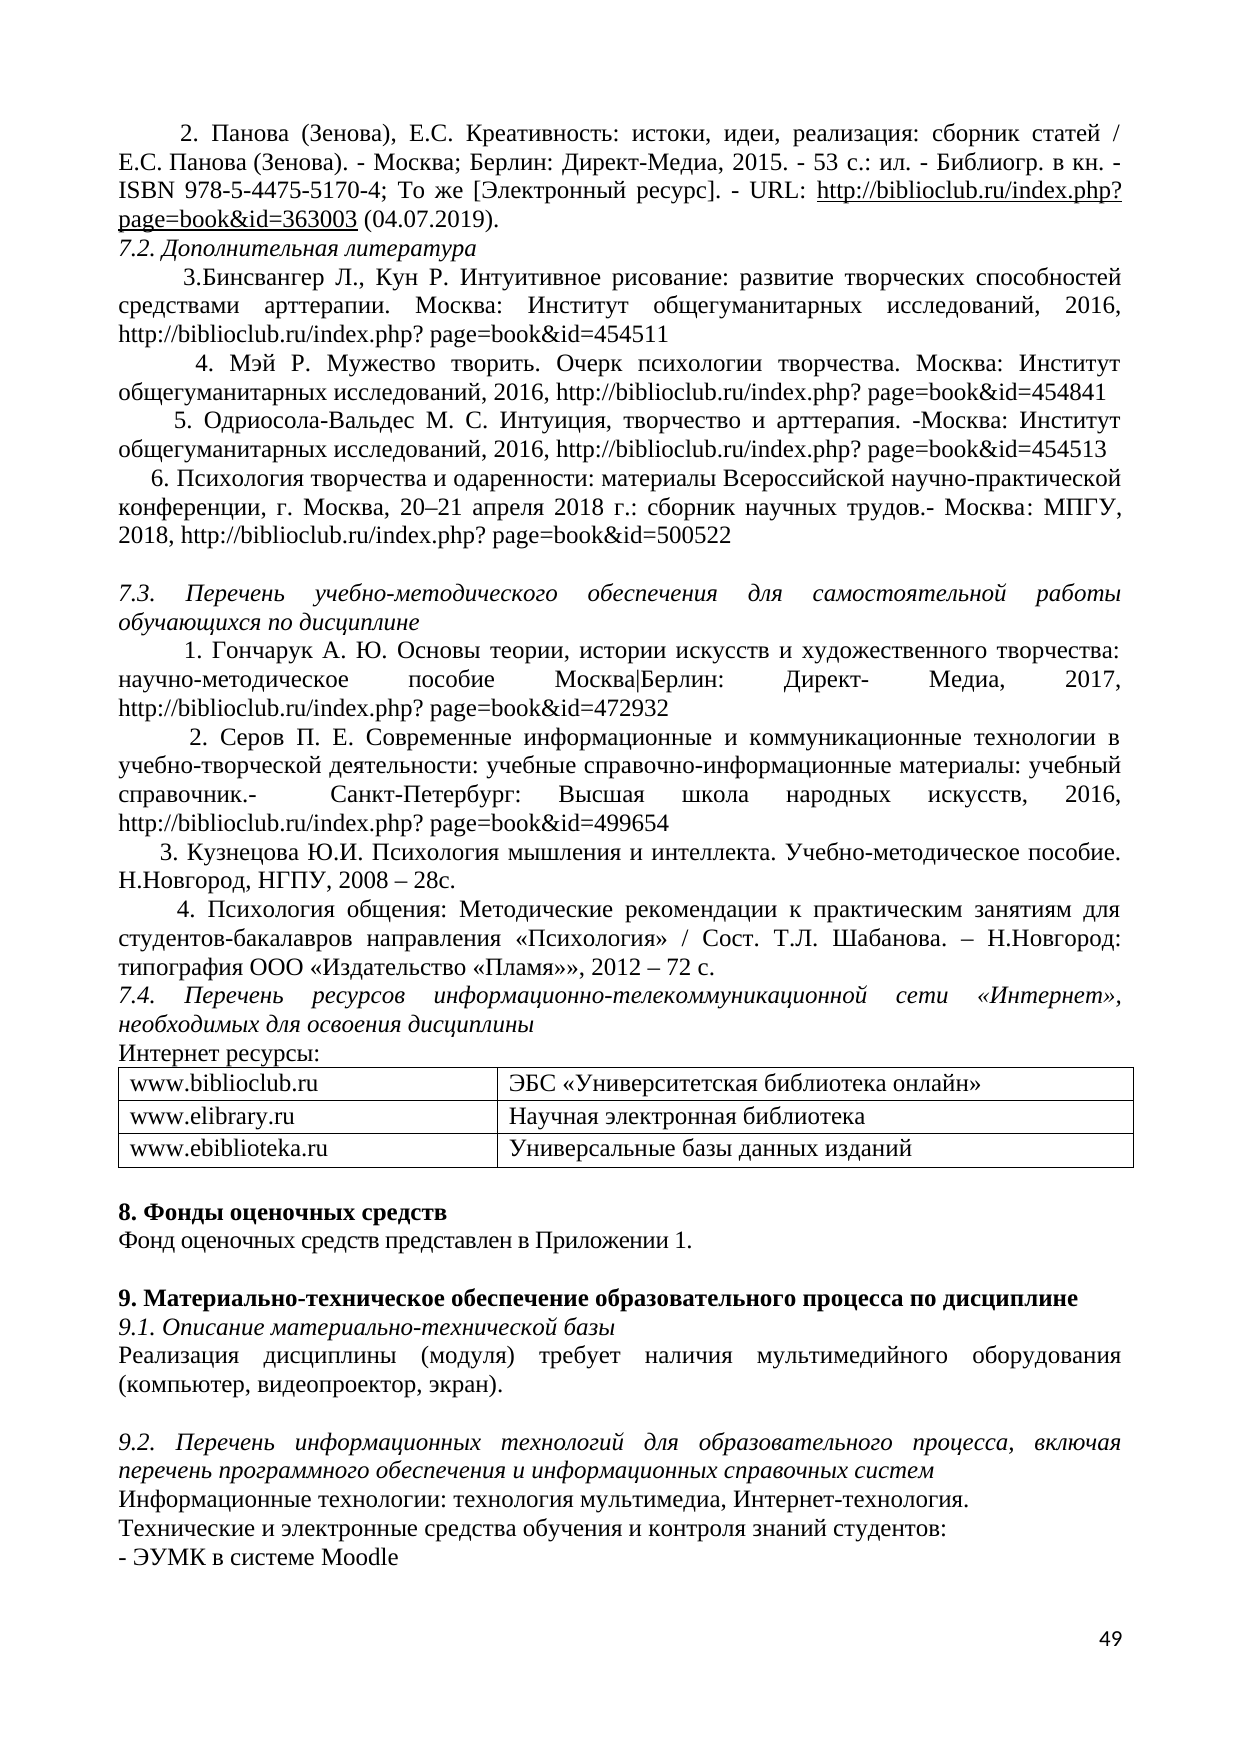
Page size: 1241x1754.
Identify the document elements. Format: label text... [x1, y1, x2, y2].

text Фонд оценочных средств представлен в Приложении 1. [118, 1225, 1122, 1254]
text 1. Гончарук А. Ю. Основы теории, истории искусств и художественного творчества: научно-методическое пособие Москва|Берлин: Директ- Медиа, 2017, http://biblioclub.ru/index.php? page=book&id=472932 [118, 636, 1122, 722]
text 3. Кузнецова Ю.И. Психология мышления и интеллекта. Учебно-методическое пособие. Н.Новгород, НГПУ, 2008 – 28с. [118, 837, 1122, 894]
text 7.3. Перечень учебно-методического обеспечения для самостоятельной работы обучающихся по дисциплине [118, 578, 1122, 636]
text 2. Панова (Зенова), Е.С. Креативность: истоки, идеи, реализация: сборник статей / Е.С. Панова (Зенова). - Москва; Берлин: Директ-Медиа, 2015. - 53 с.: ил. - Библиогр. в кн. - ISBN 978-5-4475-5170-4; То же [Электронный ресурс]. - URL: http://biblioclub.ru/index.php?page=book&id=363003 (04.07.2019). [118, 118, 1122, 233]
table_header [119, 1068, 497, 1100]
text 7.2. Дополнительная литература [118, 233, 1122, 262]
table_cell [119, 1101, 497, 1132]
text Информационные технологии: технология мультимедиа, Интернет-технология. [118, 1484, 1122, 1513]
text 8. Фонды оценочных средств [118, 1197, 1122, 1225]
text 4. Психология общения: Методические рекомендации к практическим занятиям для студентов-бакалавров направления «Психология» / Сост. Т.Л. Шабанова. – Н.Новгород: типография ООО «Издательство «Пламя»», 2012 – 72 с. [118, 894, 1122, 981]
text Интернет ресурсы: [118, 1038, 1122, 1067]
text 4. Мэй Р. Мужество творить. Очерк психологии творчества. Москва: Институт общегуманитарных исследований, 2016, http://biblioclub.ru/index.php? page=book&id=454841 [118, 348, 1122, 406]
text - ЭУМК в системе Moodle [118, 1542, 1122, 1570]
text Реализация дисциплины (модуля) требует наличия мультимедийного оборудования (компьютер, видеопроектор, экран). [118, 1340, 1122, 1398]
text Технические и электронные средства обучения и контроля знаний студентов: [118, 1513, 1122, 1542]
text 3.Бинсвангер Л., Кун Р. Интуитивное рисование: развитие творческих способностей средствами арттерапии. Москва: Институт общегуманитарных исследований, 2016, http://biblioclub.ru/index.php? page=book&id=454511 [118, 262, 1122, 348]
text 2. Серов П. Е. Современные информационные и коммуникационные технологии в учебно-творческой деятельности: учебные справочно-информационные материалы: учебный справочник.- Санкт-Петербург: Высшая школа народных искусств, 2016, http://biblioclub.ru/index.php? page=book&id=499654 [118, 722, 1122, 837]
text 7.4. Перечень ресурсов информационно-телекоммуникационной сети «Интернет», необходимых для освоения дисциплины [118, 981, 1122, 1038]
text 9.2. Перечень информационных технологий для образовательного процесса, включая перечень программного обеспечения и информационных справочных систем [118, 1427, 1122, 1484]
text 9. Материально-техническое обеспечение образовательного процесса по дисциплине [118, 1283, 1122, 1312]
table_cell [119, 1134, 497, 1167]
text 5. Одриосола-Вальдес М. С. Интуиция, творчество и арттерапия. -Москва: Институт общегуманитарных исследований, 2016, http://biblioclub.ru/index.php? page=book&id=454513 [118, 406, 1122, 463]
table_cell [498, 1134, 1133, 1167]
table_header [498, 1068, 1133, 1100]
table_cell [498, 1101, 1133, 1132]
text 6. Психология творчества и одаренности: материалы Всероссийской научно-практической конференции, г. Москва, 20–21 апреля 2018 г.: сборник научных трудов.- Москва: МПГУ, 2018, http://biblioclub.ru/index.php? page=book&id=500522 [118, 463, 1122, 549]
text 9.1. Описание материально-технической базы [118, 1312, 1122, 1340]
